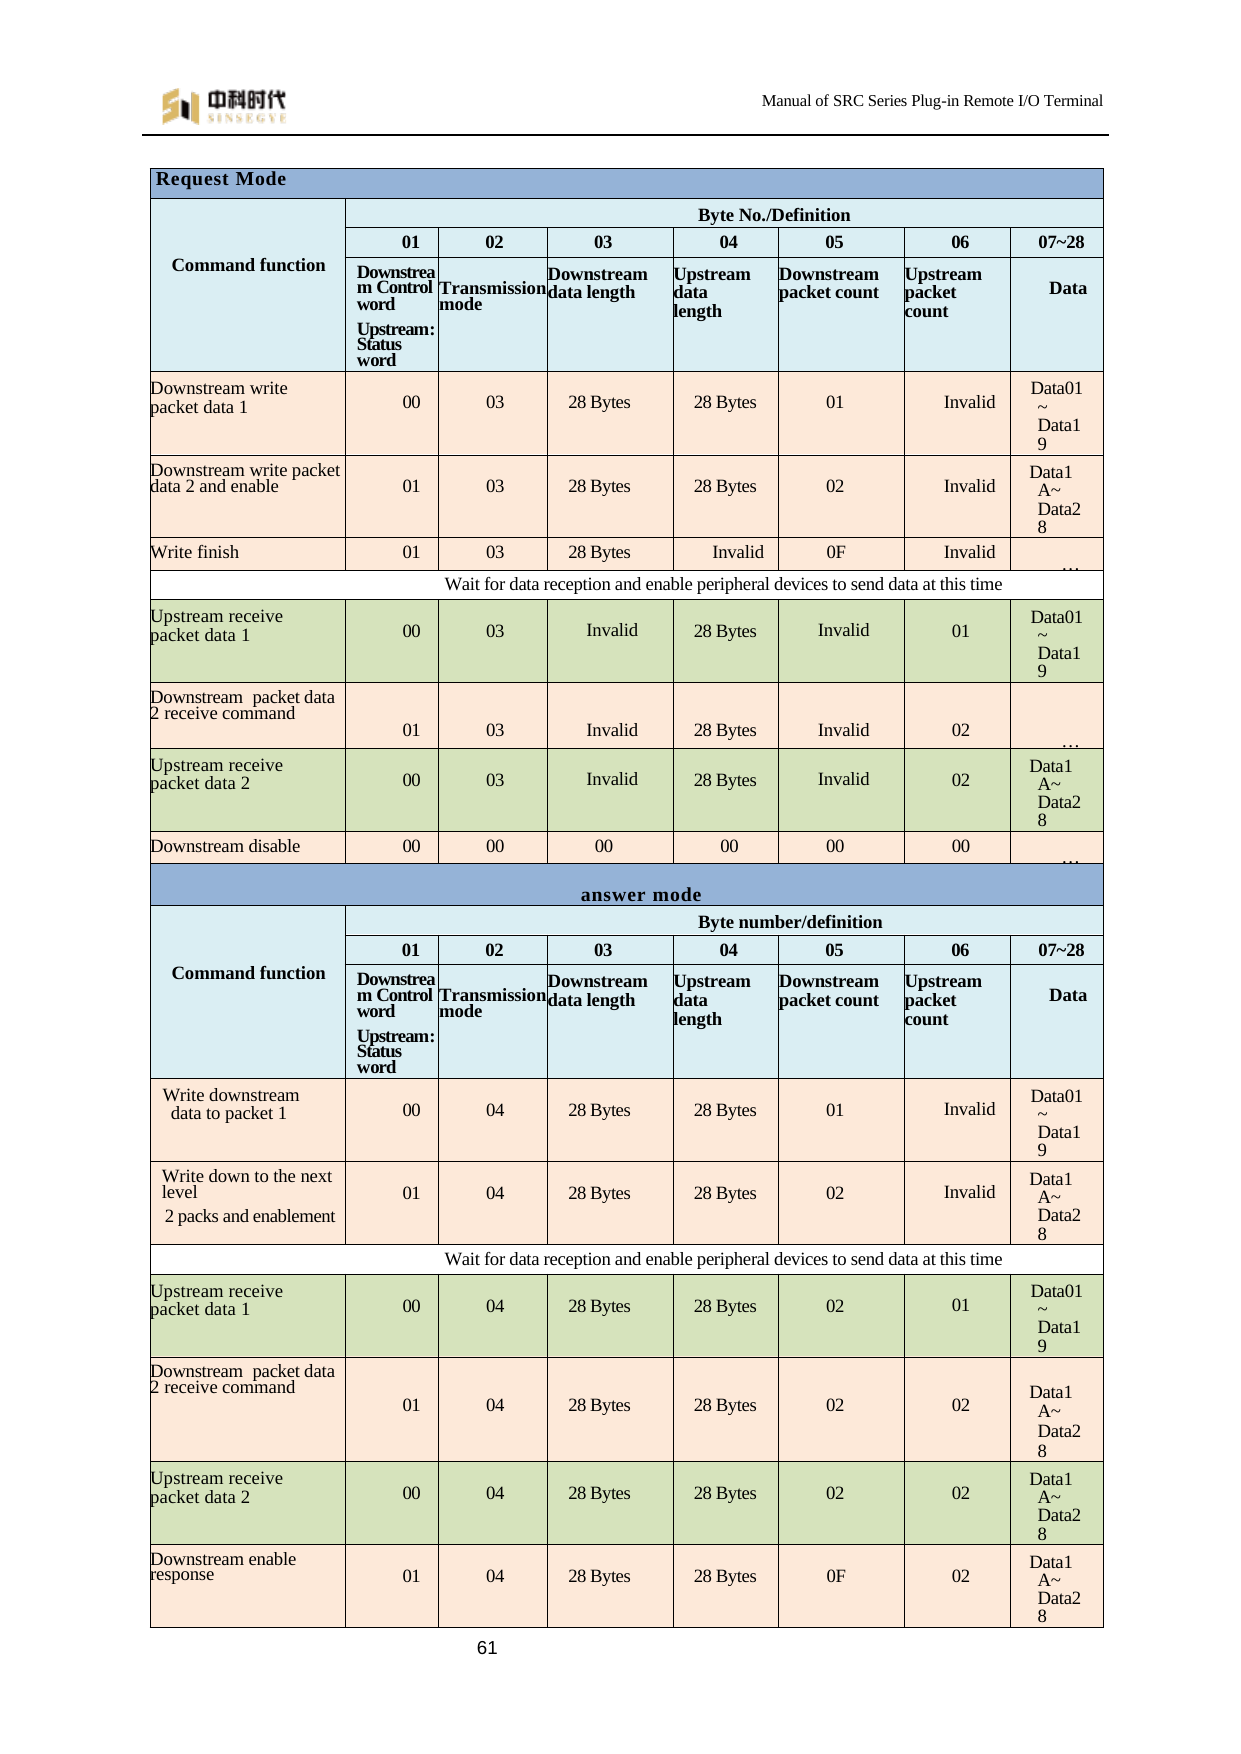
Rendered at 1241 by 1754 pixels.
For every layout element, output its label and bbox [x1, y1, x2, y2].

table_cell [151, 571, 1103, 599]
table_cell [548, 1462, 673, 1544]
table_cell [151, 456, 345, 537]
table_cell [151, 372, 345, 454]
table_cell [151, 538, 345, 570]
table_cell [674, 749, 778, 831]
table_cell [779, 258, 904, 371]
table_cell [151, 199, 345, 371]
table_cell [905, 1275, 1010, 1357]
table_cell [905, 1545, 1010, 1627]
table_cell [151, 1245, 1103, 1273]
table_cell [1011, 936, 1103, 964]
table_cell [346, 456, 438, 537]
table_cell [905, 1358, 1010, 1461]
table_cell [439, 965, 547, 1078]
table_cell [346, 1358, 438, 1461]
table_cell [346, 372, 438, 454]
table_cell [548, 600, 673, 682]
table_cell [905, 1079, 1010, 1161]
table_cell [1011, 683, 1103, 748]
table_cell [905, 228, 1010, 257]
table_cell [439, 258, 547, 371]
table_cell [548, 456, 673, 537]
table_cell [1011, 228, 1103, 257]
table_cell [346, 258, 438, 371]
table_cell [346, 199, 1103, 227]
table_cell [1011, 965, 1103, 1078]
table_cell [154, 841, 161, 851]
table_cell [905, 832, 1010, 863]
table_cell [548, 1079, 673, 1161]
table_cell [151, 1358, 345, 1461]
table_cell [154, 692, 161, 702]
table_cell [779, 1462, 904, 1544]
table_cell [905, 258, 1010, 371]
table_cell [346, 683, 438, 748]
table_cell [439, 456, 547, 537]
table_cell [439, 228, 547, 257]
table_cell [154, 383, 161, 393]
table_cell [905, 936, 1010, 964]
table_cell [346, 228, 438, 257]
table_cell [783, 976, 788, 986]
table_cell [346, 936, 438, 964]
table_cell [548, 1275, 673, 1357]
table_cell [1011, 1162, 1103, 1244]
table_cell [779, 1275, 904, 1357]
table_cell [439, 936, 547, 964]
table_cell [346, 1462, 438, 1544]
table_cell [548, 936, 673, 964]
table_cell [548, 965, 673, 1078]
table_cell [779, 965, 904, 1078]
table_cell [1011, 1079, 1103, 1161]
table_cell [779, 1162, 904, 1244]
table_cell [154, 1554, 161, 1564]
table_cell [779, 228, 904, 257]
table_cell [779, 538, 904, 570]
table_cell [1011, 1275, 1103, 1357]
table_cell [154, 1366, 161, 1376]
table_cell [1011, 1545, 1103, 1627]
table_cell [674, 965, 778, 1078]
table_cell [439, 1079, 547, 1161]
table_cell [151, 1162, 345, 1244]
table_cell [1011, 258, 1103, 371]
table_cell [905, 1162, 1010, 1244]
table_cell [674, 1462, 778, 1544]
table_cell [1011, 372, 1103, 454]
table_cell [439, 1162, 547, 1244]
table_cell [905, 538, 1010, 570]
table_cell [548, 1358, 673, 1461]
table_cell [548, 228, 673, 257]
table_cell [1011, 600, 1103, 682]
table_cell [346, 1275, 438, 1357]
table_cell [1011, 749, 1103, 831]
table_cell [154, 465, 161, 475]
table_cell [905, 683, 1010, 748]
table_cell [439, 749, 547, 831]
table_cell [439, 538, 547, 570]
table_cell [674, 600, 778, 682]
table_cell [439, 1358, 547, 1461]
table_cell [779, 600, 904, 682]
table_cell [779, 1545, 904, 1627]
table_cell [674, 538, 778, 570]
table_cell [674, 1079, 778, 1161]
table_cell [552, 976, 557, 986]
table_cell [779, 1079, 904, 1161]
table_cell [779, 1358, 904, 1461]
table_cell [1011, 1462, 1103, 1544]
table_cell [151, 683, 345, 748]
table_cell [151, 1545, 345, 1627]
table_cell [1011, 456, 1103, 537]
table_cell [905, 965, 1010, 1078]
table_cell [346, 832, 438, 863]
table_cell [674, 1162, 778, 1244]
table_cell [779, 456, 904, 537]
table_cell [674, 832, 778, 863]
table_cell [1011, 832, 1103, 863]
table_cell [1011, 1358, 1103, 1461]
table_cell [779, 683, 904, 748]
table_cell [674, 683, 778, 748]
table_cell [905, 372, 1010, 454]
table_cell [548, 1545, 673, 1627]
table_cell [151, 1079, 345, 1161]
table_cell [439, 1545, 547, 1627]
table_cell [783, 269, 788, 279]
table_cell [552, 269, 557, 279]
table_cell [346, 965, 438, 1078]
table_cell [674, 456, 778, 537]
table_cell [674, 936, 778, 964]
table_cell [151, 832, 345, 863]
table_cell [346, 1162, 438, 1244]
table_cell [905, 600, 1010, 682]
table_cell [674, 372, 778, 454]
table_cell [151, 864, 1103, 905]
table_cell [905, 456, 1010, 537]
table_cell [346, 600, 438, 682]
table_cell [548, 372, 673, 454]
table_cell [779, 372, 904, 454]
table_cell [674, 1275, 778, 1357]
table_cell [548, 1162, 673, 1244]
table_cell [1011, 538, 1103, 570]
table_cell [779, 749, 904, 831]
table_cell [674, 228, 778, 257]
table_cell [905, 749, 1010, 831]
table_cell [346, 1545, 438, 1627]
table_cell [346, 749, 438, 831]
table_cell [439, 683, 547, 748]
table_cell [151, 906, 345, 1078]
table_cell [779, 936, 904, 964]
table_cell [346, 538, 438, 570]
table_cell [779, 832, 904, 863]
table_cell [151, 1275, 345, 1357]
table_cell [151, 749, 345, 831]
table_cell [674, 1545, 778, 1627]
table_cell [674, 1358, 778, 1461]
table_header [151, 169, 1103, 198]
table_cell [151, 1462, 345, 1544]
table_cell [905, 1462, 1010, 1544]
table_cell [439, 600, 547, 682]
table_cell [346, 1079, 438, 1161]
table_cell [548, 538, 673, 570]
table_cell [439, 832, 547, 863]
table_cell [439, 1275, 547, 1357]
picture [162, 88, 287, 125]
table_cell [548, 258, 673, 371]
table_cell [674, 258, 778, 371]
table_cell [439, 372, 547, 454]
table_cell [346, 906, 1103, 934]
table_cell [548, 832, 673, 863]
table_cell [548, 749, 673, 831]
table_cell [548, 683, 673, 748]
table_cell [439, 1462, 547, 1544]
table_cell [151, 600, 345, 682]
